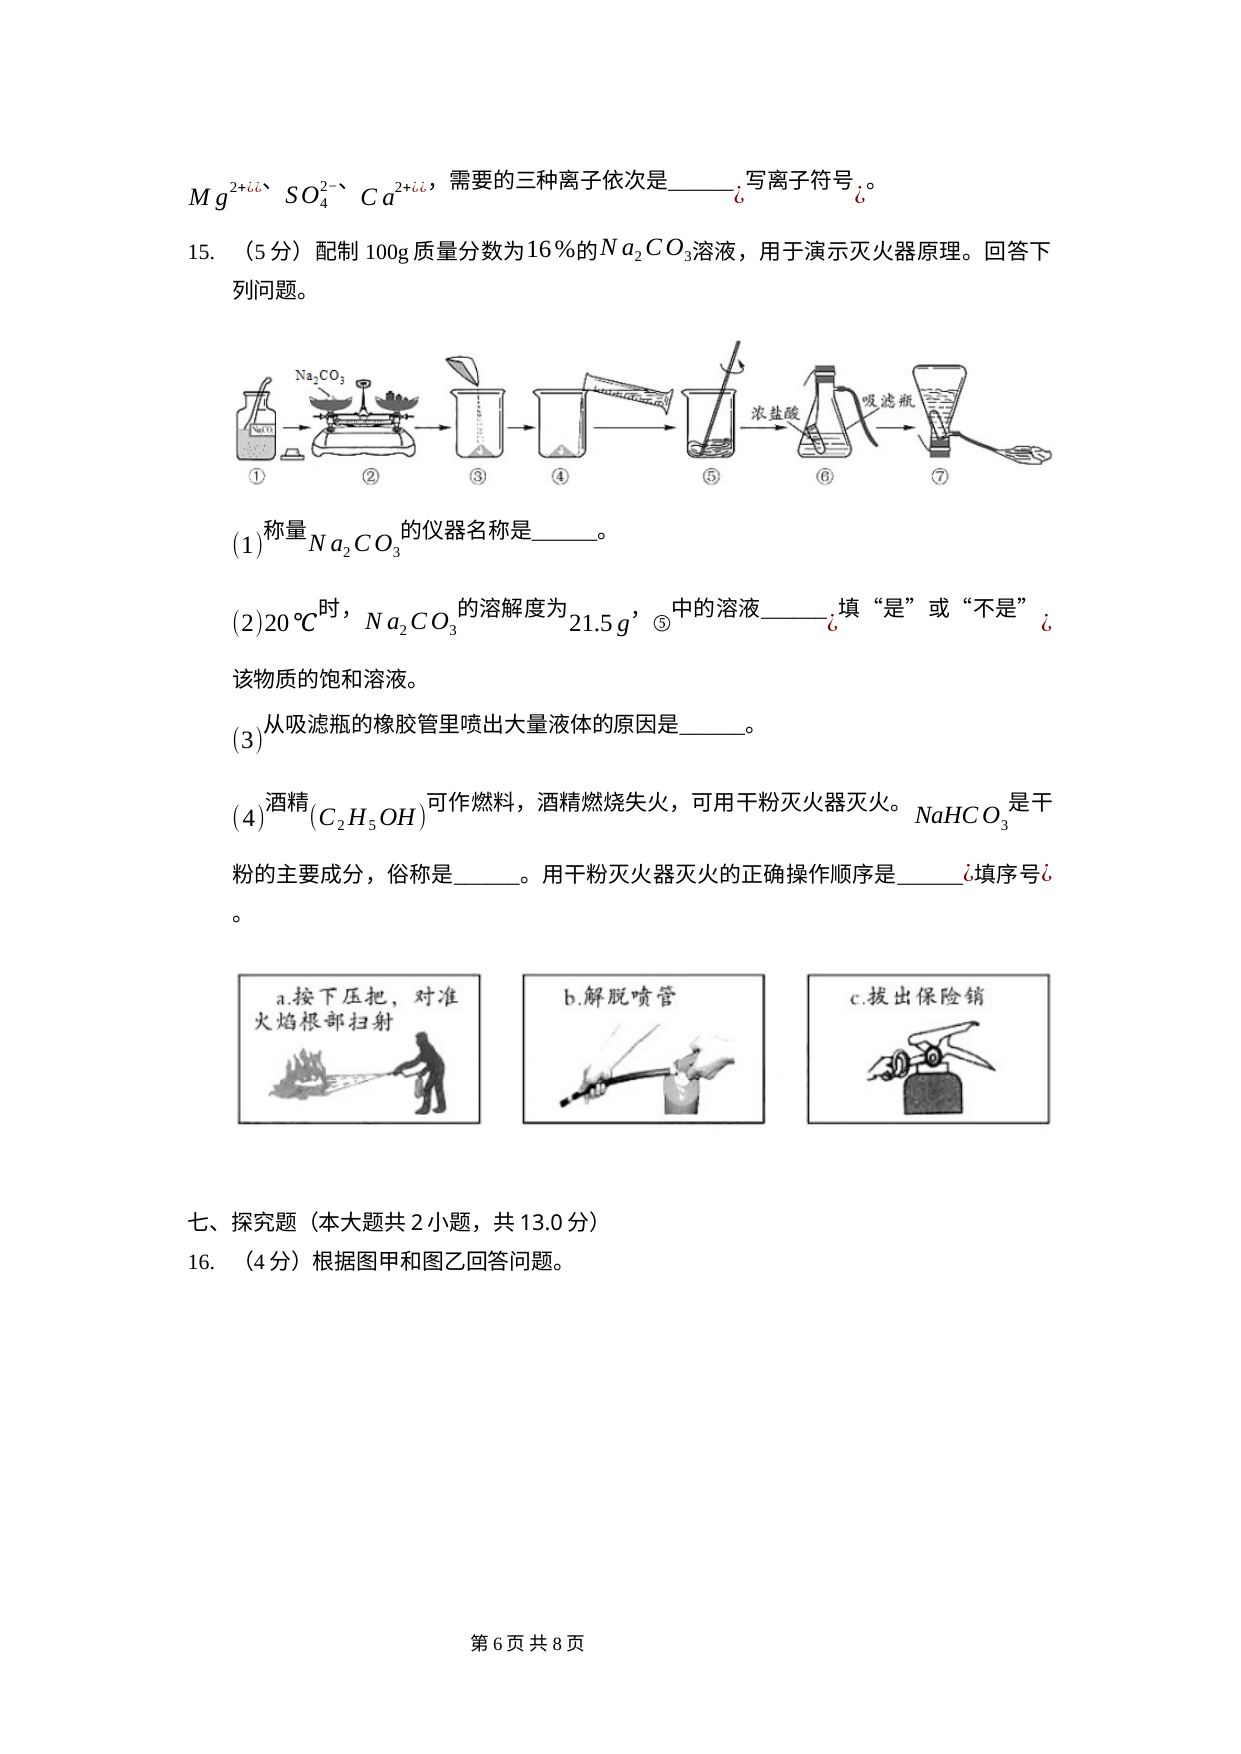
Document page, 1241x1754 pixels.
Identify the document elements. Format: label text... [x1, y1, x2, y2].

picture [231, 337, 1056, 489]
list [187, 1243, 1053, 1276]
picture [231, 967, 1056, 1134]
text 七、探究题（本大题共2小题，共13.0分） [187, 1205, 1053, 1237]
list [187, 162, 1053, 227]
